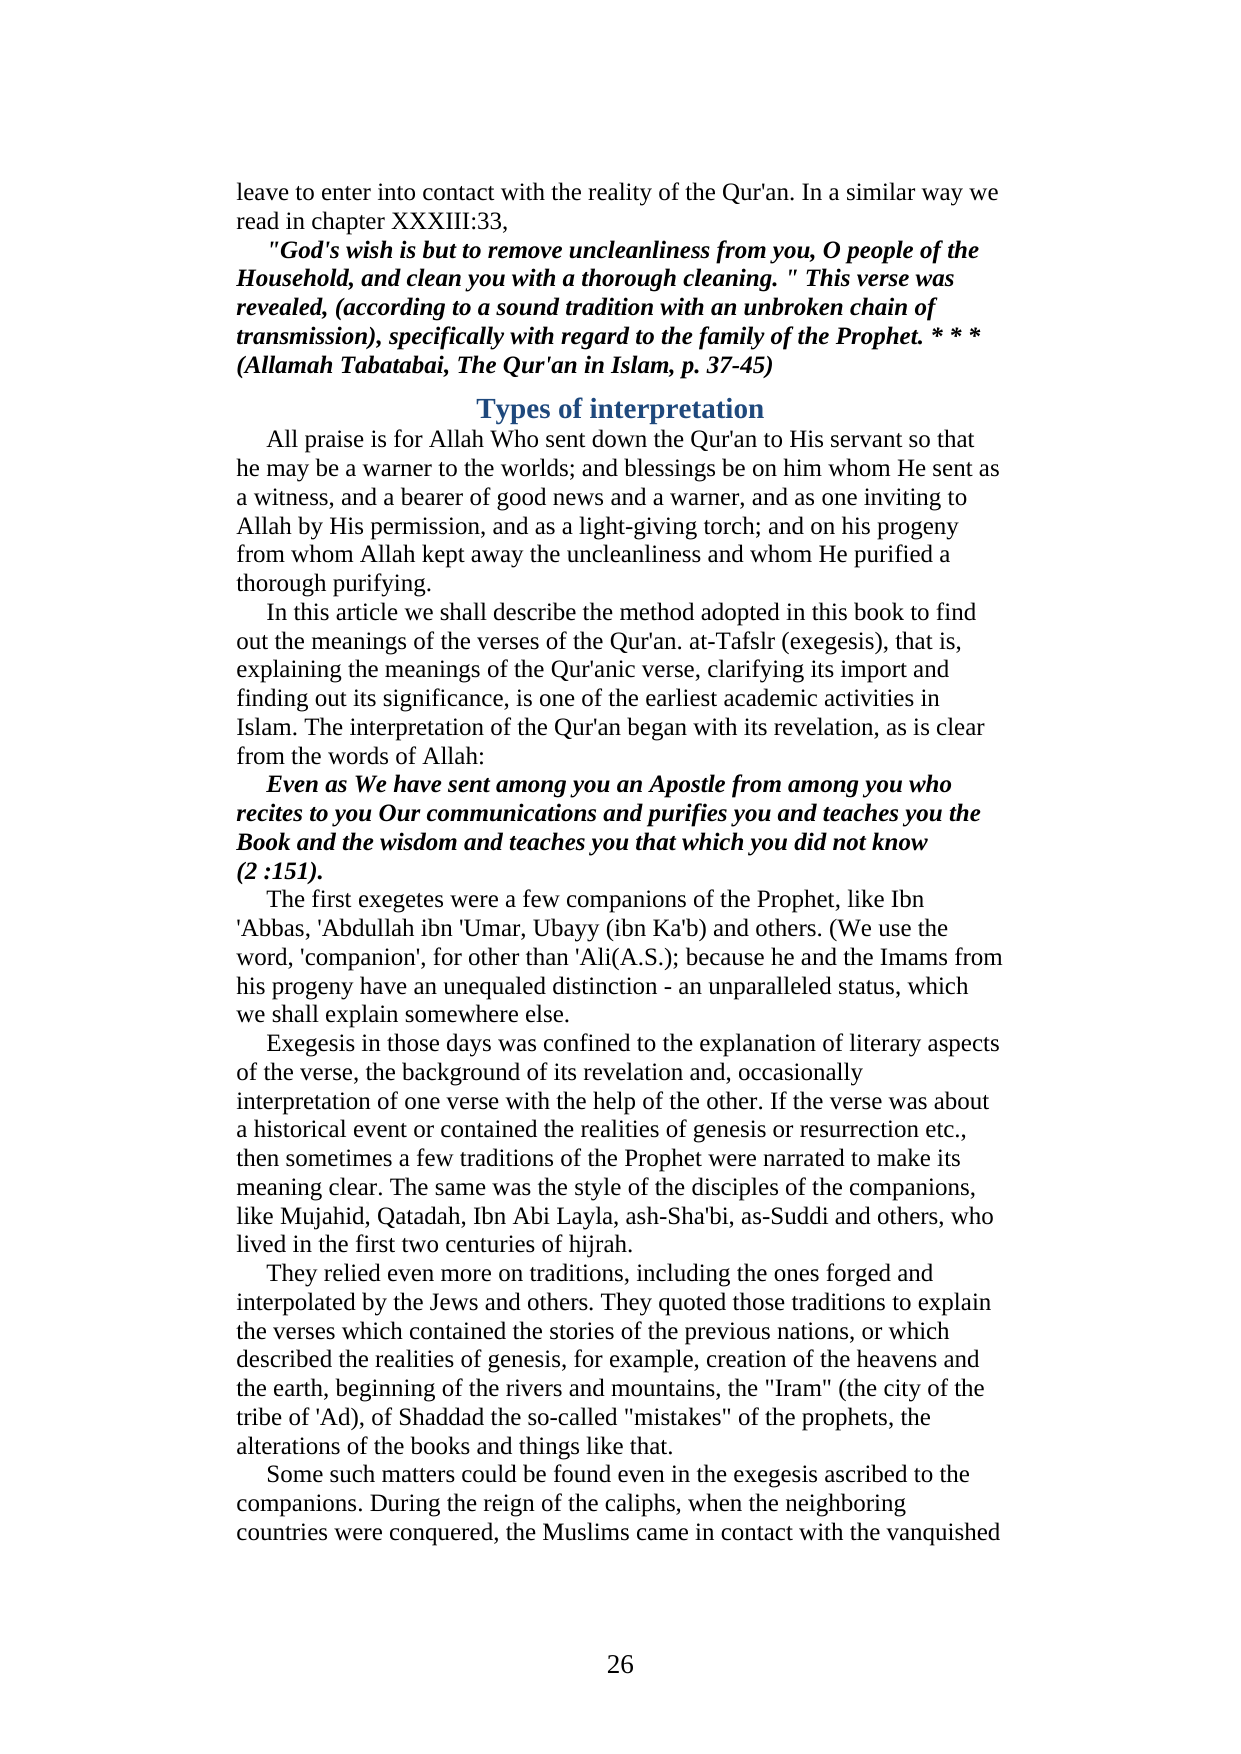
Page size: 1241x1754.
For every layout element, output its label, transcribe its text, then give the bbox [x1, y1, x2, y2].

text "God's wish is but to remove uncleanliness from you, O people of the Household, and clean you with a thorough cleaning. " This verse was revealed, (according to a sound tradition with an unbroken chain of transmission), specifically with regard to the family of the Prophet. * * * (Allamah Tabatabai, The Qur'an in Islam, p. 37-45) [236, 235, 1004, 378]
text Exegesis in those days was confined to the explanation of literary aspects of the verse, the background of its revelation and, occasionally interpretation of one verse with the help of the other. If the verse was about a historical event or contained the realities of genesis or resurrection etc., then sometimes a few traditions of the Prophet were narrated to make its meaning clear. The same was the style of the disciples of the companions, like Mujahid, Qatadah, Ibn Abi Layla, ash-Sha'bi, as-Suddi and others, who lived in the first two centuries of hijrah. [236, 1028, 1004, 1258]
text In this article we shall describe the method adopted in this book to find out the meanings of the verses of the Qur'an. at-Tafslr (exegesis), that is, explaining the meanings of the Qur'anic verse, clarifying its import and finding out its significance, is one of the earliest academic activities in Islam. The interpretation of the Qur'an began with its revelation, as is clear from the words of Allah: [236, 597, 1004, 769]
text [236, 1459, 1004, 1546]
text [236, 177, 1004, 235]
text All praise is for Allah Who sent down the Qur'an to His servant so that he may be a warner to the worlds; and blessings be on him whom He sent as a witness, and a bearer of good news and a warner, and as one inviting to Allah by His permission, and as a light-giving torch; and on his progeny from whom Allah kept away the uncleanliness and whom He purified a thorough purifying. [236, 424, 1004, 597]
text The first exegetes were a few companions of the Prophet, like Ibn 'Abbas, 'Abdullah ibn 'Umar, Ubayy (ibn Ka'b) and others. (We use the word, 'companion', for other than 'Ali(A.S.); because he and the Imams from his progeny have an unequaled distinction - an unparalleled status, which we shall explain somewhere else. [236, 884, 1004, 1028]
text They relied even more on traditions, including the ones forged and interpolated by the Jews and others. They quoted those traditions to explain the verses which contained the stories of the previous nations, or which described the realities of genesis, for example, creation of the heavens and the earth, beginning of the rivers and mountains, the "Iram" (the city of the tribe of 'Ad), of Shaddad the so-called "mistakes" of the prophets, the alterations of the books and things like that. [236, 1258, 1004, 1459]
text Even as We have sent among you an Apostle from among you who recites to you Our communications and purifies you and teaches you the Book and the wisdom and teaches you that which you did not know (2 :151). [236, 769, 1004, 884]
subtitle Types of interpretation [236, 391, 1004, 424]
